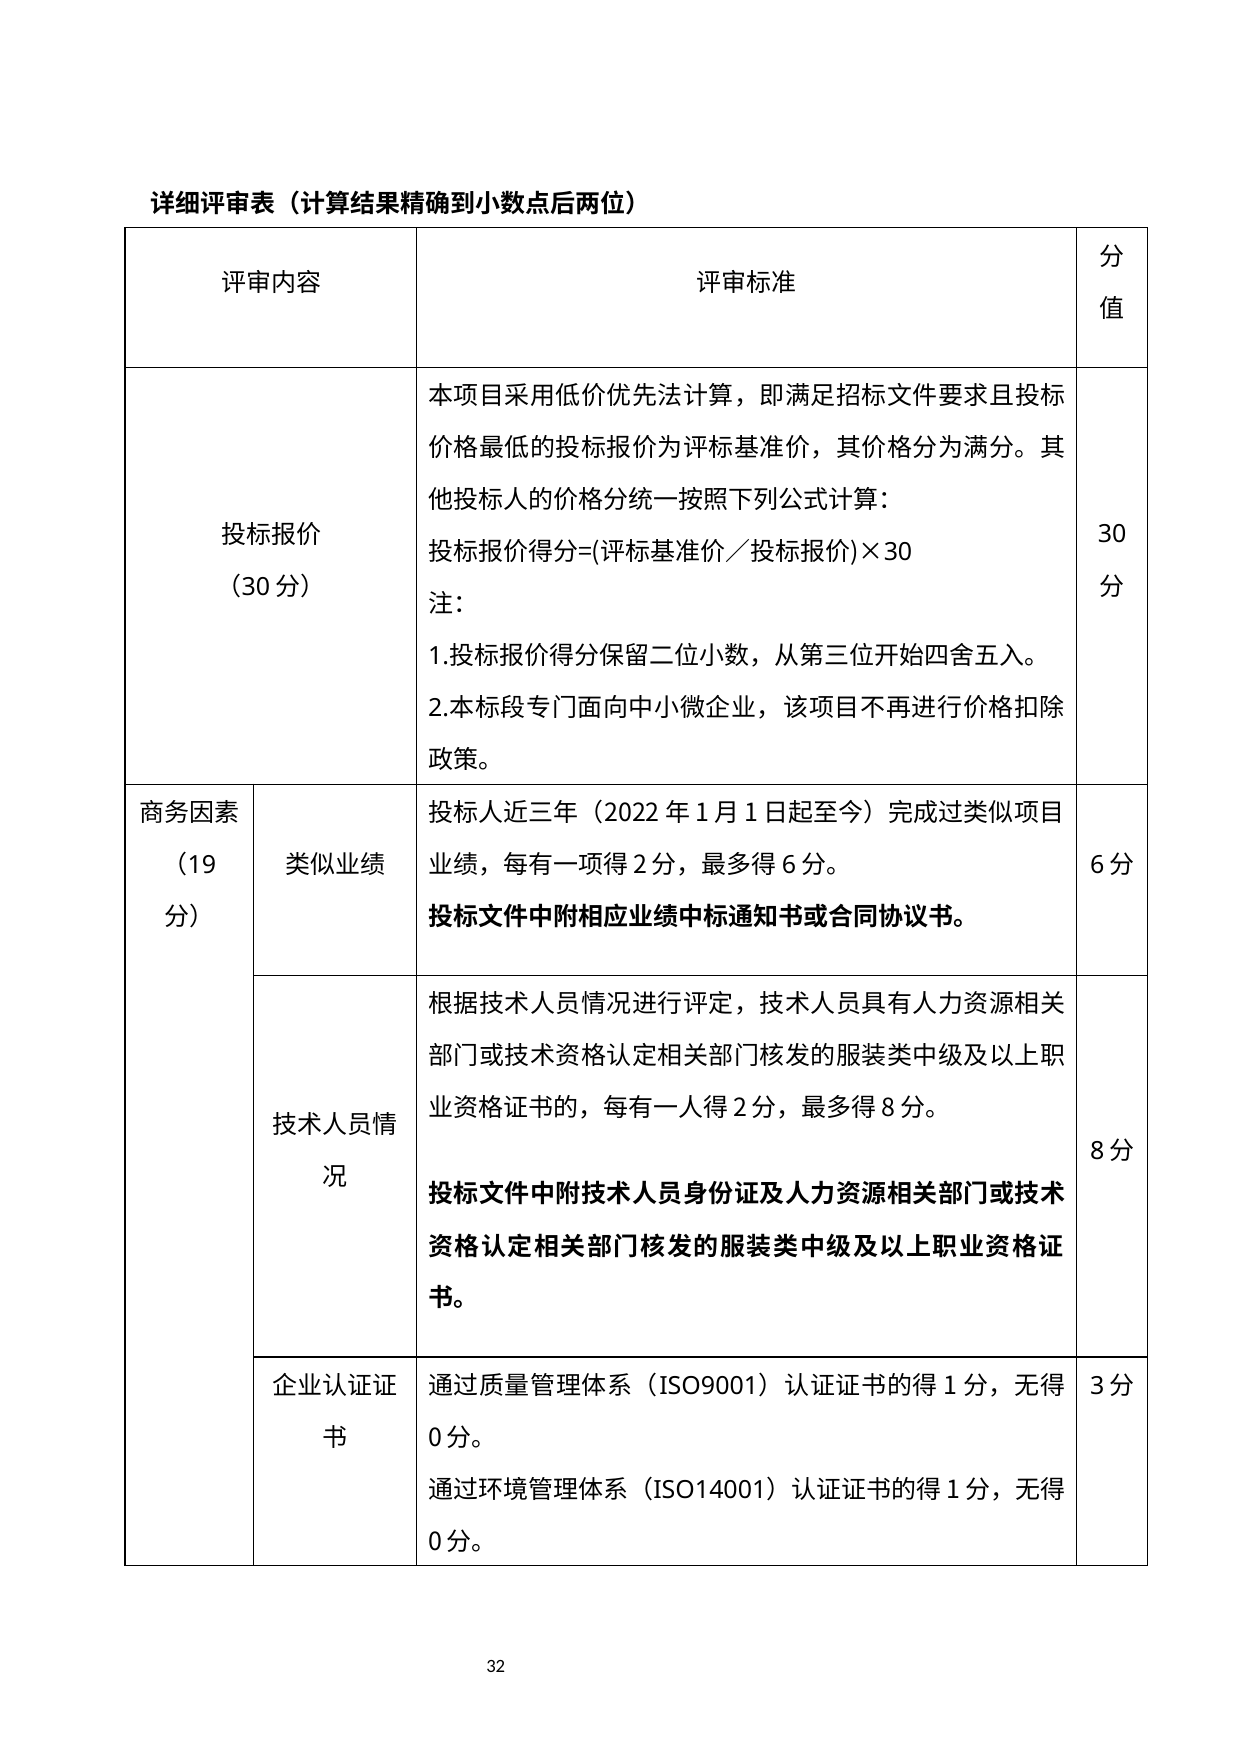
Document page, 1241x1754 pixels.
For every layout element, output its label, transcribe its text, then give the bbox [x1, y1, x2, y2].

table_cell 3分 [1077, 1358, 1147, 1565]
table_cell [417, 1358, 1076, 1565]
table_cell 根据技术人员情况进行评定，技术人员具有人力资源相关部门或技术资格认定相关部门核发的服装类中级及以上职业资格证书的，每有一人得2分，最多得8分。 投标文件中附技术人员身份证及人力资源相关部门或技术资格认定相关部门核发的服装类中级及以上职业资格证书。 [417, 976, 1076, 1356]
table_cell 本项目采用低价优先法计算，即满足招标文件要求且投标价格最低的投标报价为评标基准价，其价格分为满分。其他投标人的价格分统一按照下列公式计算： 投标报价得分=(评标基准价／投标报价)×30 注： 1.投标报价得分保留二位小数，从第三位开始四舍五入。 2.本标段专门面向中小微企业，该项目不再进行价格扣除政策。 [417, 368, 1076, 783]
table_cell 商务因素（19分） [126, 785, 253, 1565]
table_cell 类似业绩 [254, 785, 416, 975]
table_header 评审内容 [126, 228, 416, 367]
table_cell 投标报价 （30分） [126, 368, 416, 783]
table_header 评审标准 [417, 228, 1076, 367]
table_cell 6分 [1077, 785, 1147, 975]
table_cell 企业认证证书 [254, 1358, 416, 1565]
table_cell 30分 [1077, 368, 1147, 783]
table_cell 技术人员情况 [254, 976, 416, 1356]
table_cell 投标人近三年（2022年1月1日起至今）完成过类似项目业绩，每有一项得2分，最多得6分。 投标文件中附相应业绩中标通知书或合同协议书。 [417, 785, 1076, 975]
table_cell 8分 [1077, 976, 1147, 1356]
table_header 分值 [1077, 228, 1147, 367]
text 详细评审表（计算结果精确到小数点后两位） [150, 175, 1122, 227]
